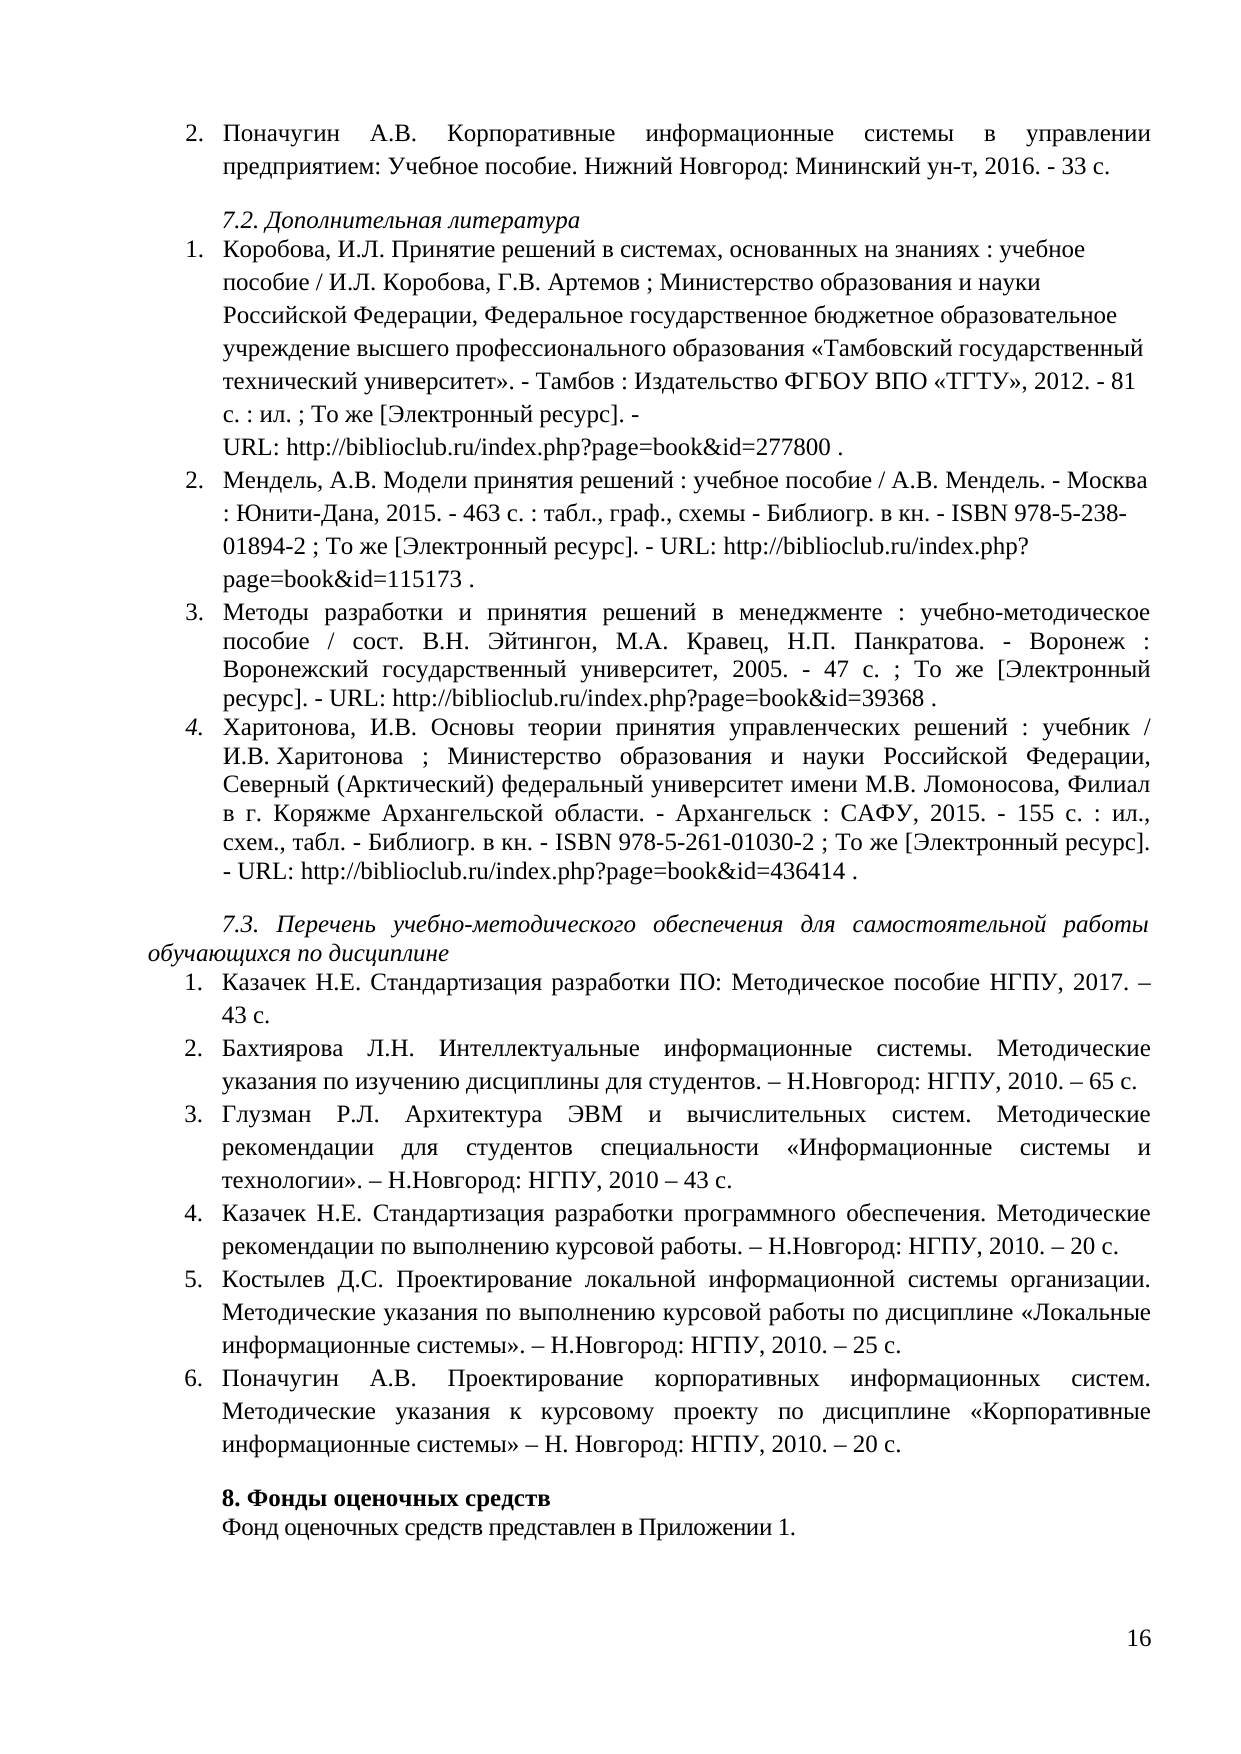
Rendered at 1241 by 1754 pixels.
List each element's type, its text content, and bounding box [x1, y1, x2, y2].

text 7.2. Дополнительная литература [148, 205, 1152, 234]
list Казачек Н.Е. Стандартизация разработки программного обеспечения. Методические рекомендации по выполнению курсовой работы. – Н.Новгород: НГПУ, 2010. – 20 с. [184, 1198, 1152, 1260]
list Харитонова, И.В. Основы теории принятия управленческих решений : учебник / И.В. Харитонова ; Министерство образования и науки Российской Федерации, Северный (Арктический) федеральный университет имени М.В. Ломоносова, Филиал в г. Коряжме Архангельской области. - Архангельск : САФУ, 2015. - 155 с. : ил., схем., табл. - Библиогр. в кн. - ISBN 978-5-261-01030-2 ; То же [Электронный ресурс]. - URL: http://biblioclub.ru/index.php?page=book&id=436414 . [185, 712, 1152, 884]
list Методы разработки и принятия решений в менеджменте : учебно-методическое пособие / сост. В.Н. Эйтингон, М.А. Кравец, Н.П. Панкратова. - Воронеж : Воронежский государственный университет, 2005. - 47 с. ; То же [Электронный ресурс]. - URL: http://biblioclub.ru/index.php?page=book&id=39368 . [185, 597, 1152, 712]
list Мендель, А.В. Модели принятия решений : учебное пособие / А.В. Мендель. - Москва : Юнити-Дана, 2015. - 463 с. : табл., граф., схемы - Библиогр. в кн. - ISBN 978-5-238-01894-2 ; То же [Электронный ресурс]. - URL: http://biblioclub.ru/index.php?page=book&id=115173 . [185, 465, 1152, 593]
list Коробова, И.Л. Принятие решений в системах, основанных на знаниях : учебное пособие / И.Л. Коробова, Г.В. Артемов ; Министерство образования и науки Российской Федерации, Федеральное государственное бюджетное образовательное учреждение высшего профессионального образования «Тамбовский государственный технический университет». - Тамбов : Издательство ФГБОУ ВПО «ТГТУ», 2012. - 81 с. : ил. ; То же [Электронный ресурс]. - URL: http://biblioclub.ru/index.php?page=book&id=277800 . [185, 234, 1152, 461]
text Фонд оценочных средств представлен в Приложении 1. [148, 1512, 1152, 1541]
text 8. Фонды оценочных средств [148, 1483, 1152, 1512]
list Глузман Р.Л. Архитектура ЭВМ и вычислительных систем. Методические рекомендации для студентов специальности «Информационные системы и технологии». – Н.Новгород: НГПУ, 2010 – 43 с. [184, 1099, 1152, 1194]
list Казачек Н.Е. Стандартизация разработки ПО: Методическое пособие НГПУ, 2017. – 43 с. [184, 967, 1152, 1029]
list Поначугин А.В. Проектирование корпоративных информационных систем. Методические указания к курсовому проекту по дисциплине «Корпоративные информационные системы» – Н. Новгород: НГПУ, 2010. – 20 с. [184, 1363, 1152, 1458]
list Костылев Д.С. Проектирование локальной информационной системы организации. Методические указания по выполнению курсовой работы по дисциплине «Локальные информационные системы». – Н.Новгород: НГПУ, 2010. – 25 с. [184, 1264, 1152, 1359]
list Поначугин А.В. Корпоративные информационные системы в управлении предприятием: Учебное пособие. Нижний Новгород: Мининский ун-т, 2016. - 33 с. [185, 118, 1152, 180]
text 7.3. Перечень учебно-методического обеспечения для самостоятельной работы обучающихся по дисциплине [148, 909, 1152, 967]
list Бахтиярова Л.Н. Интеллектуальные информационные системы. Методические указания по изучению дисциплины для студентов. – Н.Новгород: НГПУ, 2010. – 65 с. [184, 1033, 1152, 1095]
